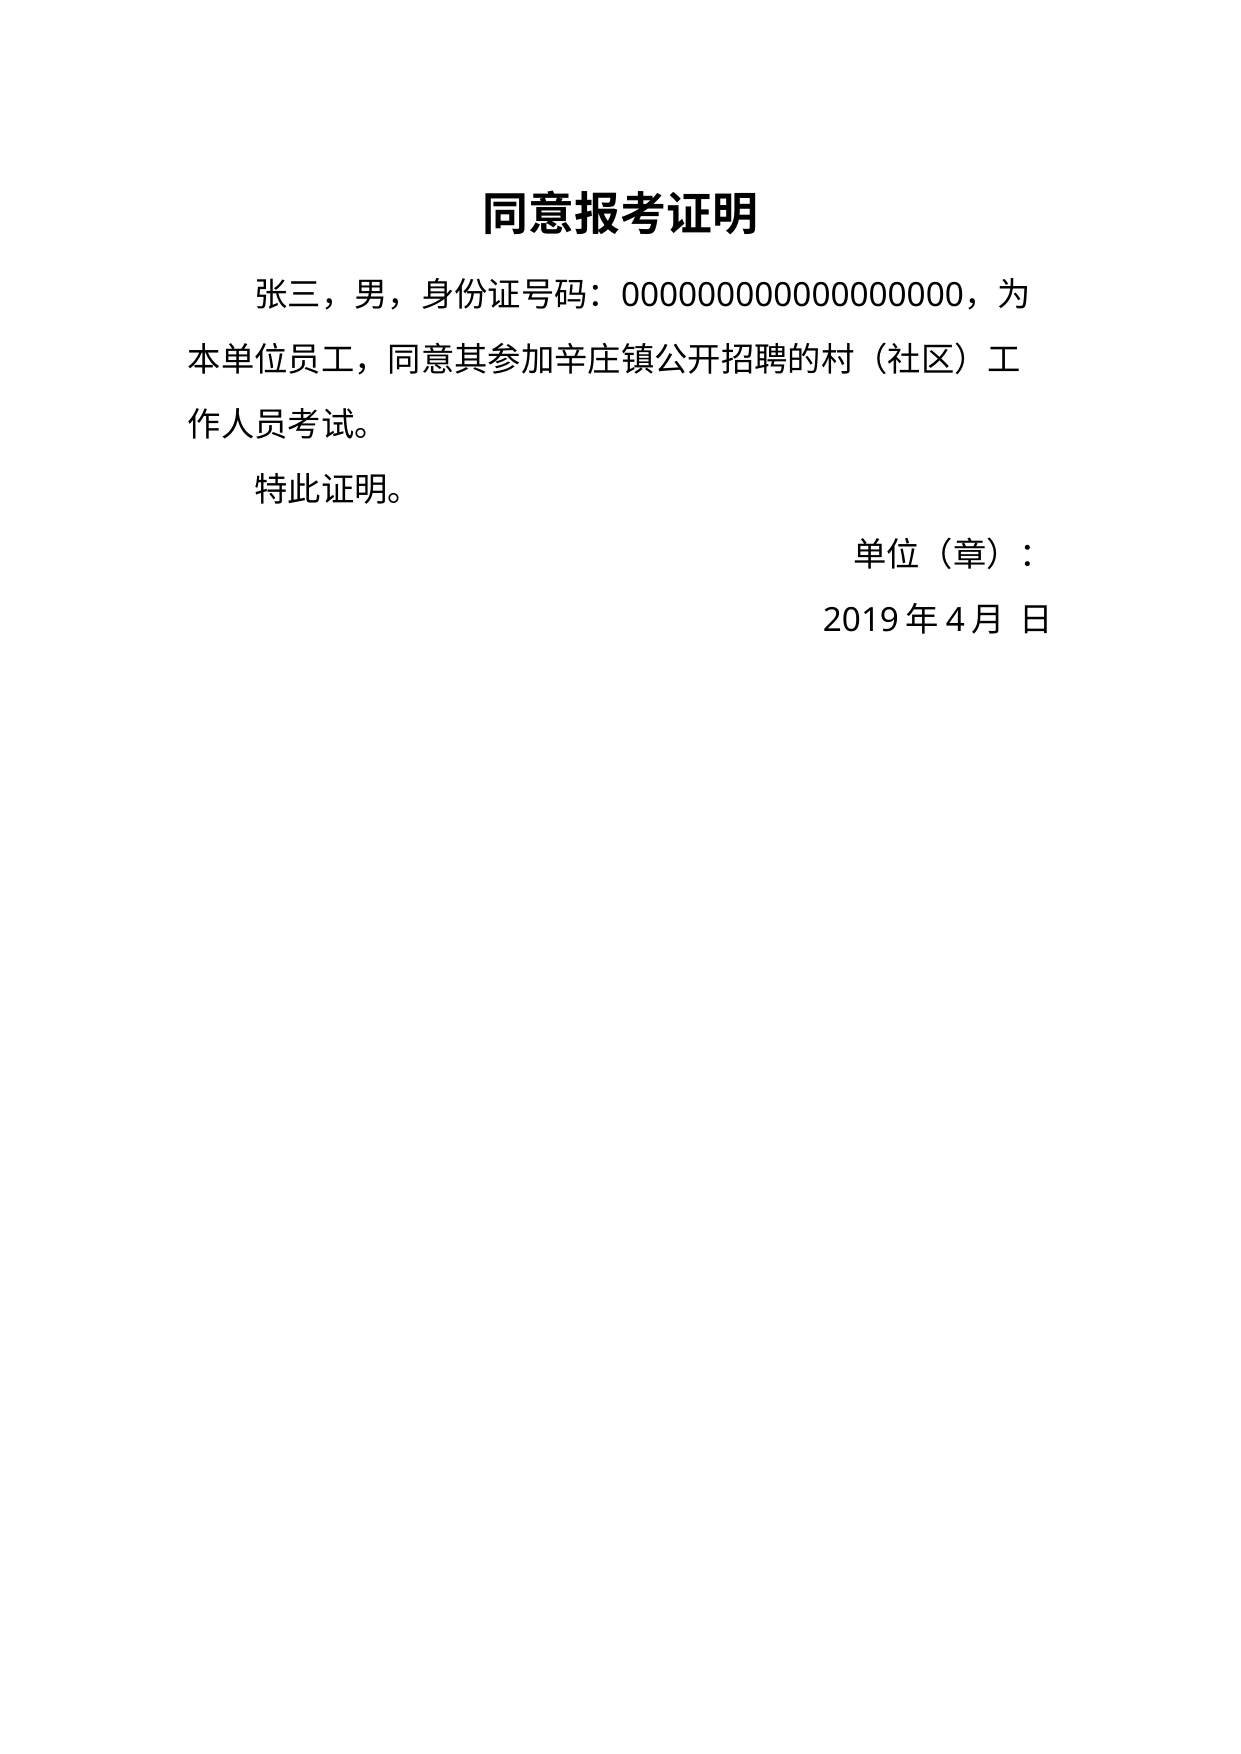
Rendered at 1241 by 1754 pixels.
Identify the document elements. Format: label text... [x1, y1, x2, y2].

text 单位（章）： [187, 519, 1053, 584]
text 2019年4月 日 [187, 584, 1053, 649]
text 张三，男，身份证号码：000000000000000000，为本单位员工，同意其参加辛庄镇公开招聘的村（社区）工作人员考试。 [187, 259, 1053, 454]
text 特此证明。 [187, 454, 1053, 519]
text 同意报考证明 [187, 162, 1053, 259]
